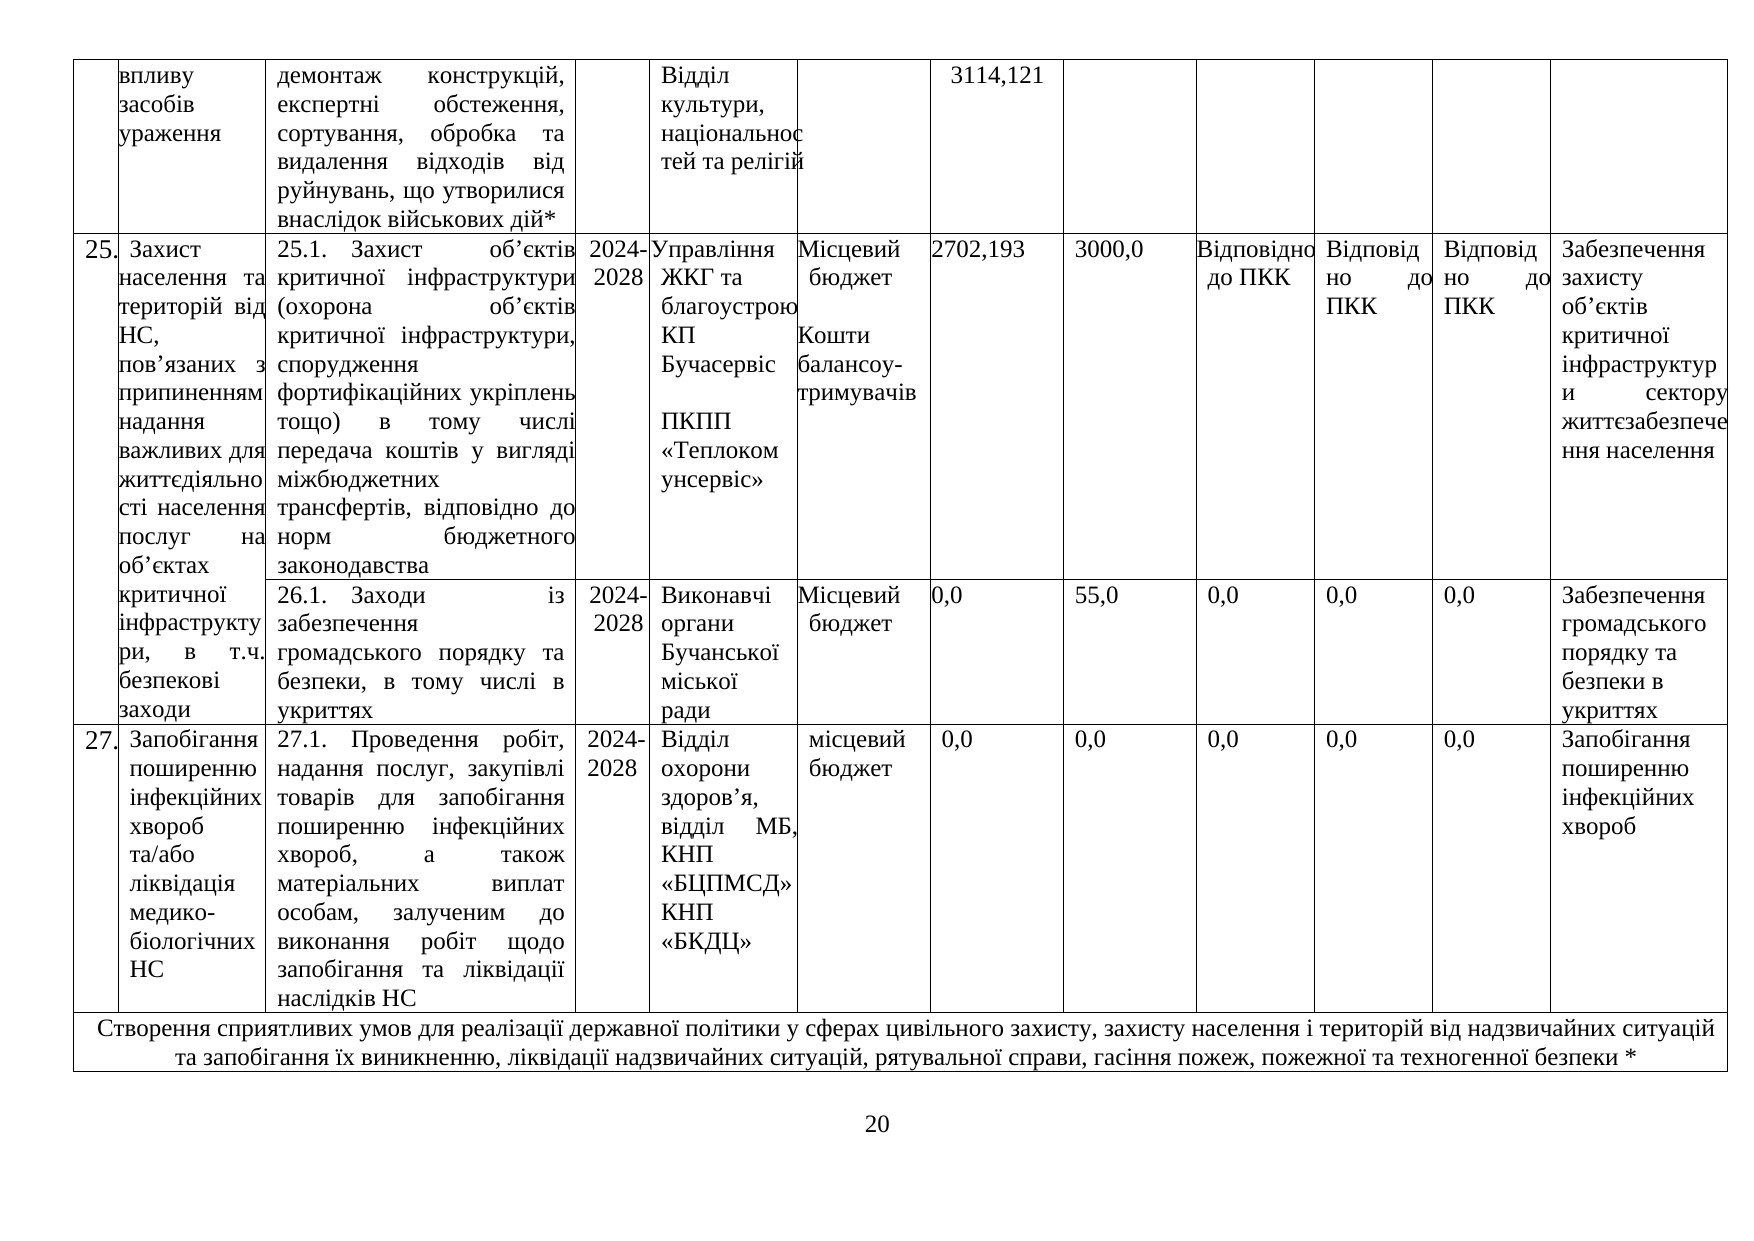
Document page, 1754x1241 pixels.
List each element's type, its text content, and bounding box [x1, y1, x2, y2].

table_cell Відділ охорони здоров’я, відділ МБ, КНП «БЦПМСД»КНП «БКДЦ» [650, 725, 797, 1012]
table_cell Захист населення та територій від НС, пов’язаних з припиненням надання важливих для життєдіяльності населення послуг на об’єктах критичної інфраструктури, в т.ч. безпекові заходи [119, 234, 265, 723]
table_cell 55,0 [1064, 580, 1196, 723]
table_cell 0,0 [1433, 580, 1550, 723]
table_cell Запобігання поширенню інфекційних хвороб [1551, 725, 1727, 1012]
table_cell 0,0 [1197, 725, 1314, 1012]
table_cell [1064, 60, 1196, 233]
table_cell 0,0 [1315, 725, 1432, 1012]
table_cell [74, 725, 118, 1012]
table_cell Запобігання поширенню інфекційних хвороб та/або ліквідація медико-біологічних НС [119, 725, 265, 1012]
table_cell 2702,193 [931, 234, 1063, 579]
table_cell [74, 234, 118, 723]
table_cell 3000,0 [1064, 234, 1196, 579]
table_cell 0,0 [1433, 725, 1550, 1012]
table_cell 0,0 [1064, 725, 1196, 1012]
table_cell місцевий бюджет [798, 725, 930, 1012]
table_cell Відповідно до ПКК [1197, 234, 1314, 579]
table_cell Заходи із забезпечення громадського порядку та безпеки, в тому числі в укриттях [266, 580, 575, 723]
table_cell 0,0 [1315, 580, 1432, 723]
table_cell 0,0 [931, 580, 1063, 723]
table_cell Створення сприятливих умов для реалізації державної політики у сферах цивільного захисту, захисту населення і територій від надзвичайних ситуацій та запобігання їх виникненню, ліквідації надзвичайних ситуацій, рятувальної справи, гасіння пожеж, пожежної та техногенної безпеки * [74, 1013, 1727, 1071]
table_cell Місцевий бюджет [798, 580, 930, 723]
table_cell 0,0 [1197, 580, 1314, 723]
table_cell Відповідно до ПКК [1315, 234, 1432, 579]
table_cell Відділ культури, національностей та релігій [650, 60, 797, 233]
table_cell Місцевий бюджет Кошти балансоу- тримувачів [798, 234, 930, 579]
table_cell 2024-2028 [576, 725, 649, 1012]
table_cell Виконавчі органи Бучанської міської ради [650, 580, 797, 723]
table_cell 0,0 [931, 725, 1063, 1012]
table_cell 3114,121 [931, 60, 1063, 233]
table_cell Забезпечення громадського порядку та безпеки в укриттях [1551, 580, 1727, 723]
table_cell 2024-2028 [576, 234, 649, 579]
table_cell Забезпечення захисту об’єктів критичної інфраструктури сектору життєзабезпечення населення [1551, 234, 1727, 579]
table_cell Відповід но до ПКК [1433, 234, 1550, 579]
table_cell Захист об’єктів критичної інфраструктури (охорона об’єктів критичної інфраструктури, спорудження фортифікаційних укріплень тощо) в тому числі передача коштів у вигляді міжбюджетних трансфертів, відповідно до норм бюджетного законодавства [266, 234, 575, 579]
table_cell Проведення робіт, надання послуг, закупівлі товарів для запобігання поширенню інфекційних хвороб, а також матеріальних виплат особам, залученим до виконання робіт щодо запобігання та ліквідації наслідків НС [266, 725, 575, 1012]
table_cell 2024-2028 [576, 580, 649, 723]
table_cell Управління ЖКГ та благоустрою КП Бучасервіс ПКПП «Теплокомунсервіс» [650, 234, 797, 579]
